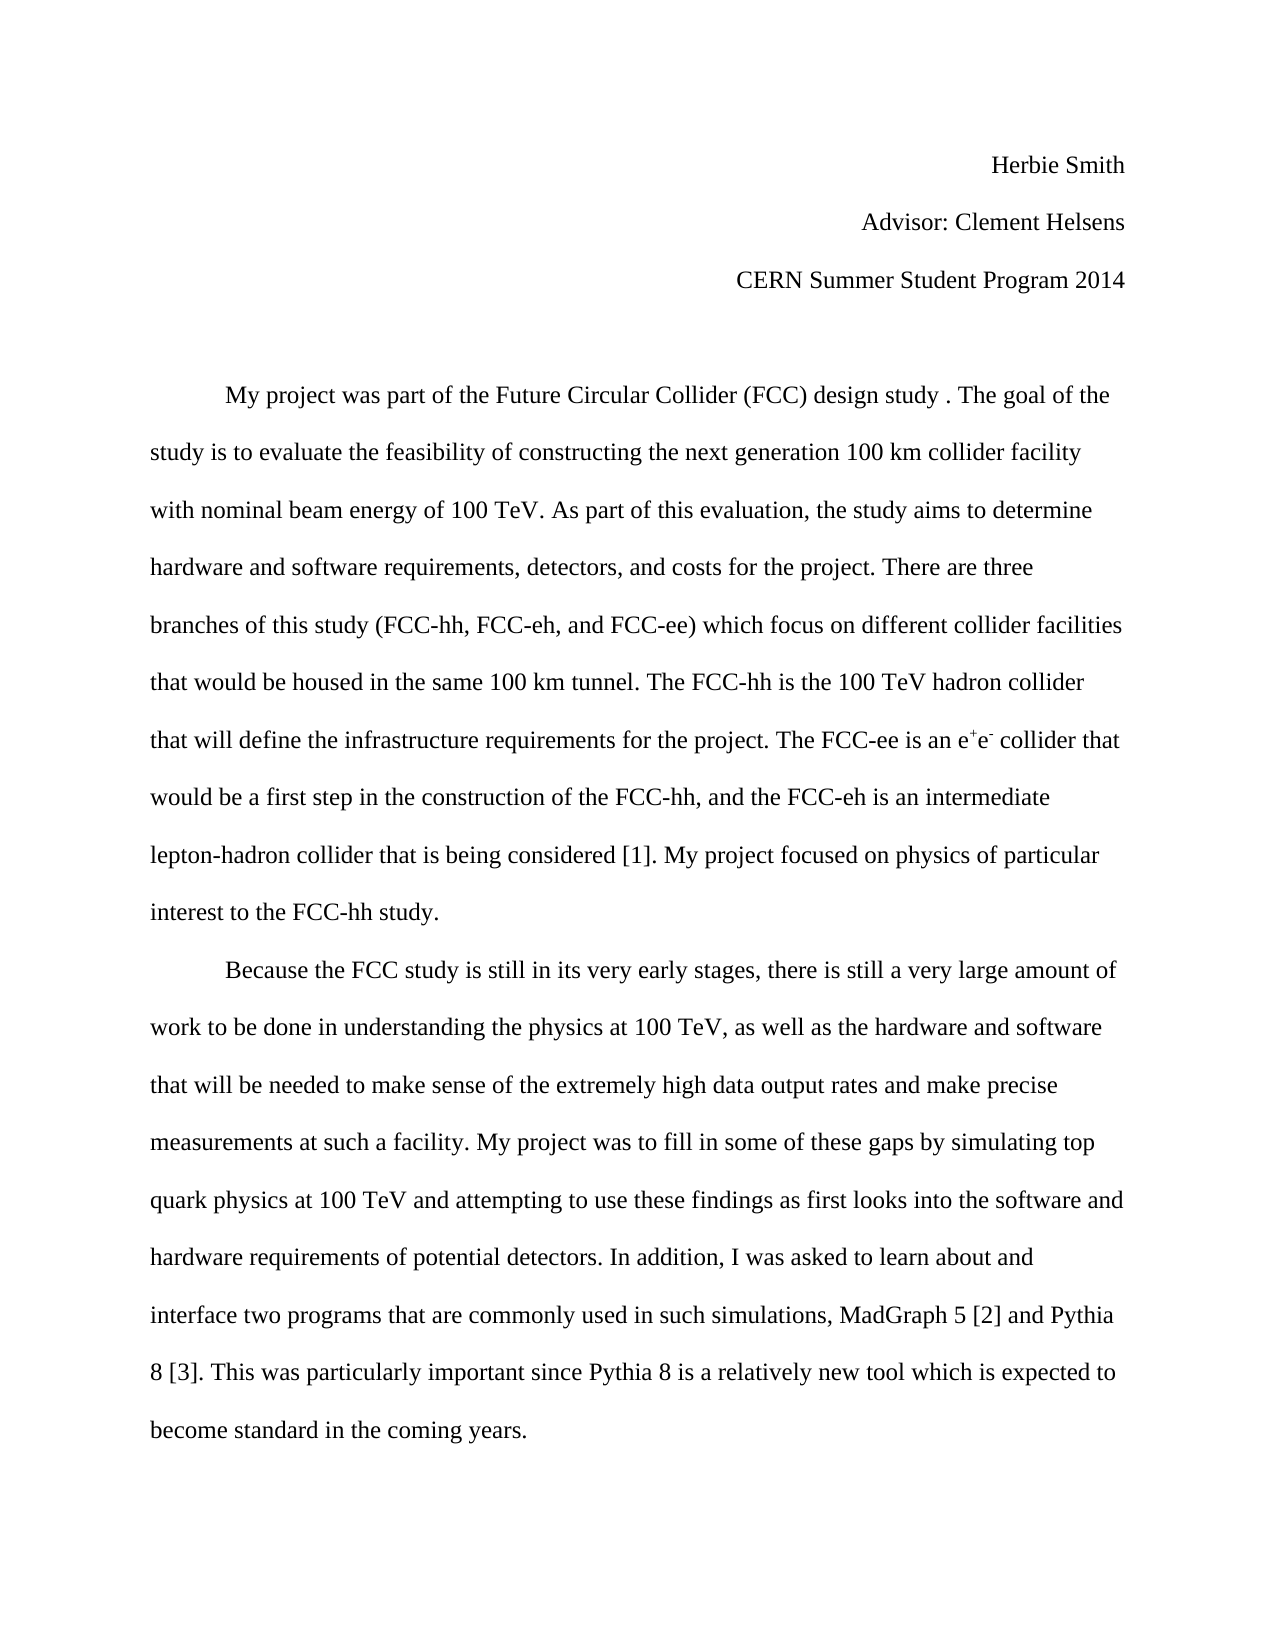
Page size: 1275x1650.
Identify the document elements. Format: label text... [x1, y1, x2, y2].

text Because the FCC study is still in its very early stages, there is still a very large amount of work to be done in understanding the physics at 100 TeV, as well as the hardware and software that will be needed to make sense of the extremely high data output rates and make precise measurements at such a facility. My project was to fill in some of these gaps by simulating top quark physics at 100 TeV and attempting to use these findings as first looks into the software and hardware requirements of potential detectors. In addition, I was asked to learn about and interface two programs that are commonly used in such simulations, MadGraph 5 [2] and Pythia 8 [3]. This was particularly important since Pythia 8 is a relatively new tool which is expected to become standard in the coming years. [150, 955, 1125, 1444]
text Advisor: Clement Helsens [150, 207, 1125, 236]
text My project was part of the Future Circular Collider (FCC) design study . The goal of the study is to evaluate the feasibility of constructing the next generation 100 km collider facility with nominal beam energy of 100 TeV. As part of this evaluation, the study aims to determine hardware and software requirements, detectors, and costs for the project. There are three branches of this study (FCC-hh, FCC-eh, and FCC-ee) which focus on different collider facilities that would be housed in the same 100 km tunnel. The FCC-hh is the 100 TeV hadron collider that will define the infrastructure requirements for the project. The FCC-ee is an e+e- collider that would be a first step in the construction of the FCC-hh, and the FCC-eh is an intermediate lepton-hadron collider that is being considered [1]. My project focused on physics of particular interest to the FCC-hh study. [150, 380, 1125, 926]
text Herbie Smith [150, 150, 1125, 179]
text CERN Summer Student Program 2014 [150, 265, 1125, 294]
